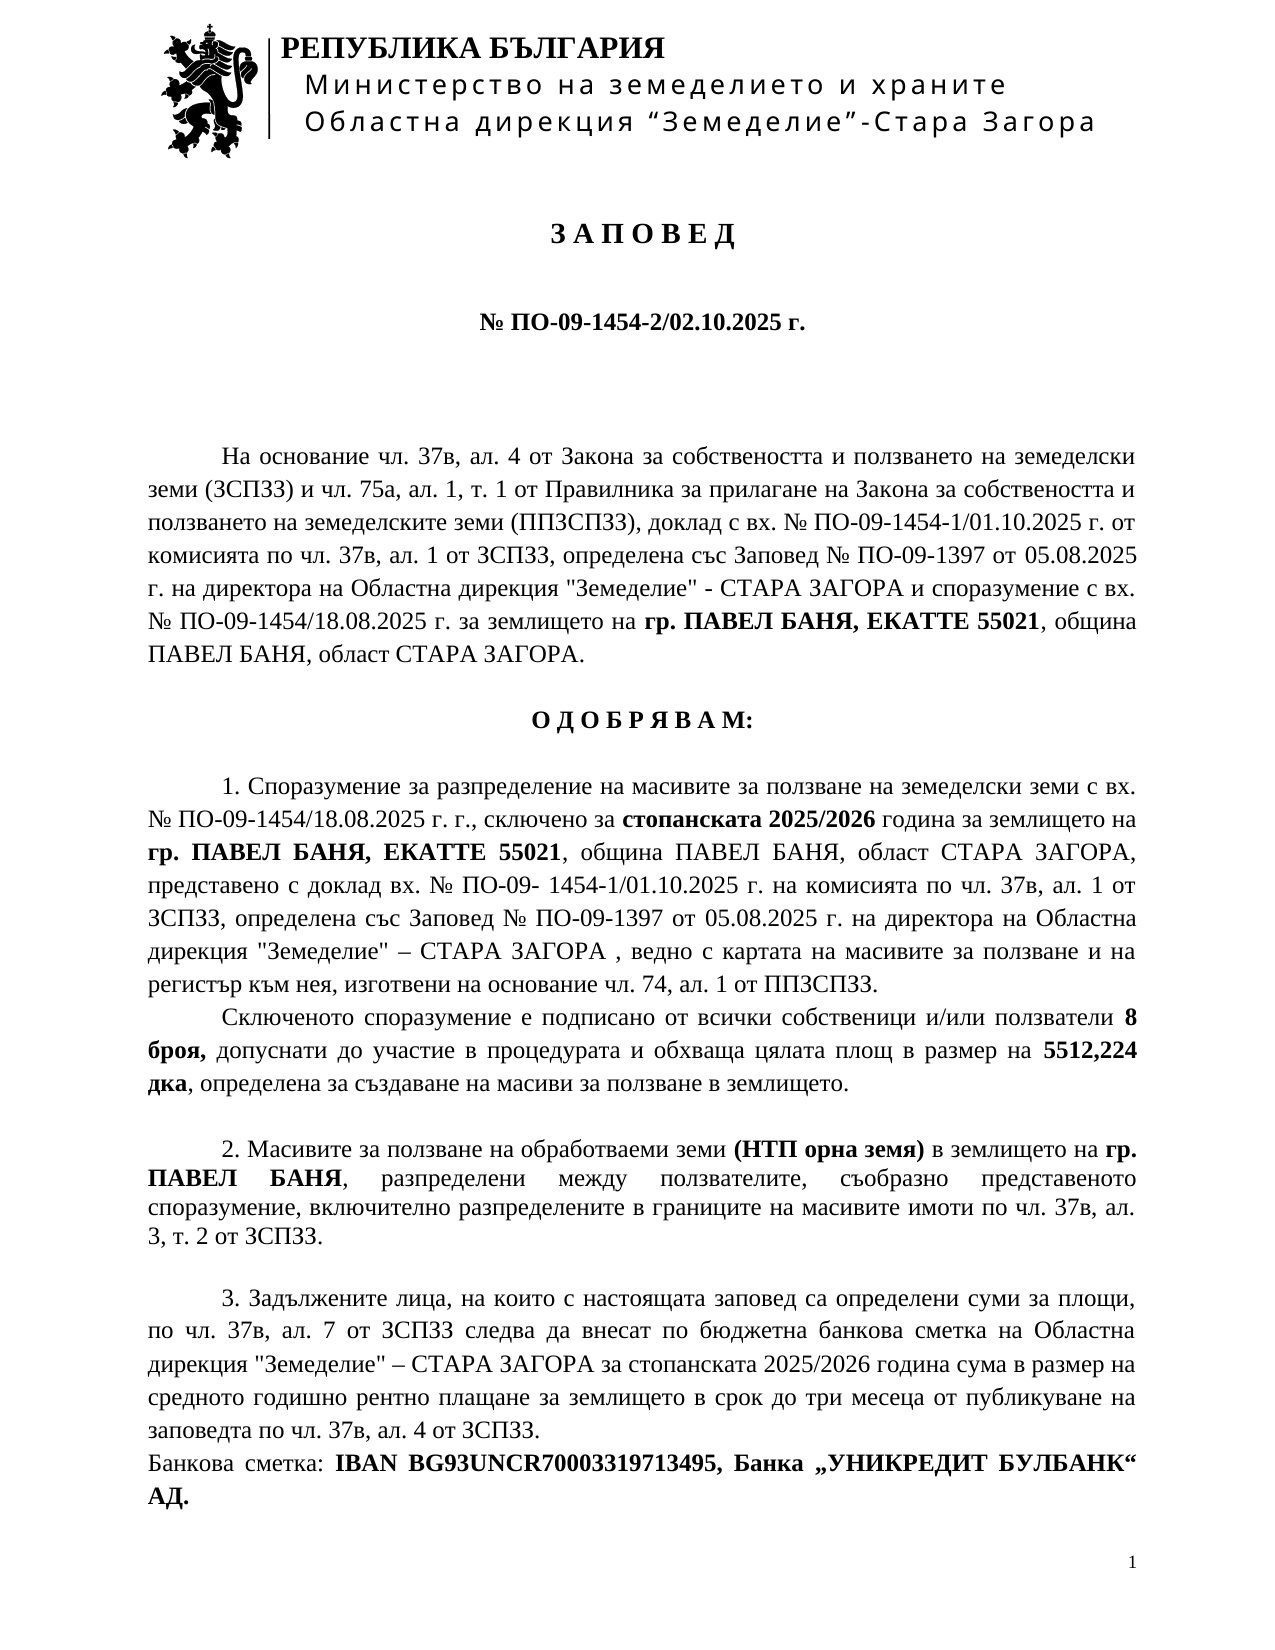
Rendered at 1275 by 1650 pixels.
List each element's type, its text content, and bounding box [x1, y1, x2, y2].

text Банкова сметка: IBAN BG93UNCR70003319713495, Банка „УНИКРЕДИТ БУЛБАНК“ АД. [148, 1448, 1137, 1509]
text На основание чл. 37в, ал. 4 от Закона за собствеността и ползването на земеделски земи (ЗСПЗЗ) и чл. 75а, ал. 1, т. 1 от Правилника за прилагане на Закона за собствеността и ползването на земеделските земи (ППЗСПЗЗ), доклад с вх. № ПО-09-1454-1/01.10.2025 г. от комисията по чл. 37в, ал. 1 от ЗСПЗЗ, определена със Заповед № ПО-09-1397 от 05.08.2025 г. на директора на Областна дирекция "Земеделие" - СТАРА ЗАГОРА и споразумение с вх. № ПО-09-1454/18.08.2025 г. за землището на гр. ПАВЕЛ БАНЯ, ЕКАТТЕ 55021, община ПАВЕЛ БАНЯ, област СТАРА ЗАГОРА. [148, 441, 1137, 668]
text 1. Споразумение за разпределение на масивите за ползване на земеделски земи с вх. № ПО-09-1454/18.08.2025 г. г., сключено за стопанската 2025/2026 година за землището на гр. ПАВЕЛ БАНЯ, ЕКАТТЕ 55021, община ПАВЕЛ БАНЯ, област СТАРА ЗАГОРА, представено с доклад вх. № ПО-09- 1454-1/01.10.2025 г. на комисията по чл. 37в, ал. 1 от ЗСПЗЗ, определена със Заповед № ПО-09-1397 от 05.08.2025 г. на директора на Областна дирекция "Земеделие" – СТАРА ЗАГОРА , ведно с картата на масивите за ползване и на регистър към нея, изготвени на основание чл. 74, ал. 1 от ППЗСПЗЗ. [148, 771, 1137, 998]
text 3. Задължените лица, на които с настоящата заповед са определени суми за площи, по чл. 37в, ал. 7 от ЗСПЗЗ следва да внесат по бюджетна банкова сметка на Областна дирекция "Земеделие" – СТАРА ЗАГОРА за стопанската 2025/2026 година сума в размер на средното годишно рентно плащане за землището в срок до три месеца от публикуване на заповедта по чл. 37в, ал. 4 от ЗСПЗЗ. [148, 1283, 1137, 1443]
text З А П О В Е Д [148, 216, 1137, 249]
text 2. Масивите за ползване на обработваеми земи (НТП орна земя) в землището на гр. ПАВЕЛ БАНЯ, разпределени между ползвателите, съобразно представеното споразумение, включително разпределените в границите на масивите имоти по чл. 37в, ал. 3, т. 2 от ЗСПЗЗ. [148, 1134, 1137, 1249]
text Сключеното споразумение е подписано от всички собственици и/или ползватели 8 броя, допуснати до участие в процедурата и обхваща цялата площ в размер на 5512,224 дка, определена за създаване на масиви за ползване в землището. [148, 1002, 1137, 1097]
text О Д О Б Р Я В А М: [148, 705, 1137, 734]
text № ПО-09-1454-2/02.10.2025 г. [148, 307, 1137, 336]
